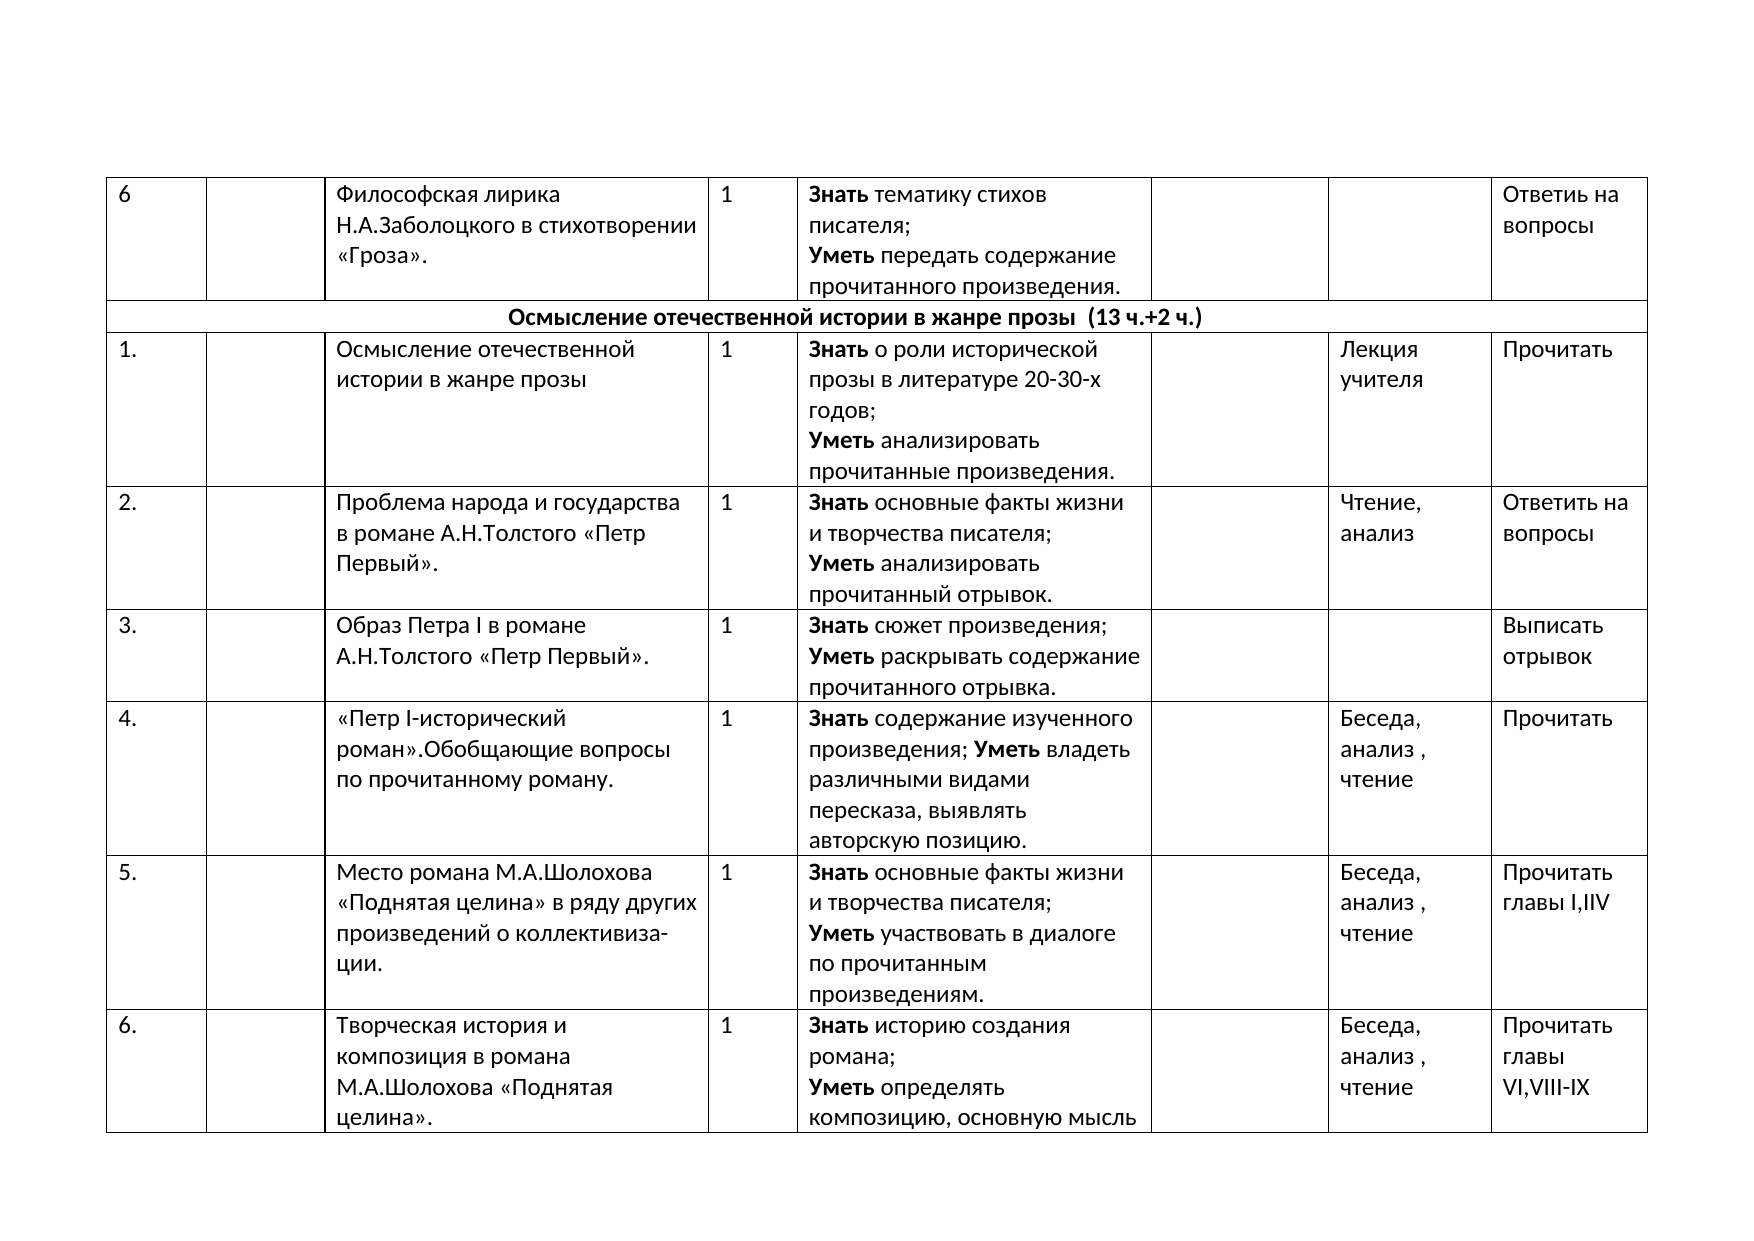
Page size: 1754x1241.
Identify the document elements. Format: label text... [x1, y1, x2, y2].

table_cell [1152, 333, 1328, 486]
table_cell Ответиь на вопросы [1492, 178, 1647, 300]
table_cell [326, 1010, 708, 1132]
table_cell Проблема народа и государства в романе А.Н.Толстого «Петр Первый». [326, 487, 708, 609]
table_cell 2. [107, 487, 206, 609]
table_cell 6 [107, 178, 206, 300]
table_cell «Петр I-исторический роман».Обобщающие вопросы по прочитанному роману. [326, 702, 708, 855]
table_cell 1 [709, 702, 797, 855]
table_cell Прочитать [1492, 333, 1647, 486]
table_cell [1492, 1010, 1647, 1132]
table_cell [798, 1010, 1151, 1132]
table_cell 1 [709, 856, 797, 1008]
table_cell [207, 702, 324, 855]
table_cell [1152, 610, 1328, 701]
table_cell 5. [107, 856, 206, 1008]
table_cell [207, 178, 324, 300]
table_cell [207, 487, 324, 609]
table_cell Образ Петра I в романе А.Н.Толстого «Петр Первый». [326, 610, 708, 701]
table_cell Знать основные факты жизни и творчества писателя; Уметь участвовать в диалоге по прочитанным произведениям. [798, 856, 1151, 1008]
table_cell [1152, 856, 1328, 1008]
table_cell 6. [107, 1010, 206, 1132]
table_cell [1152, 487, 1328, 609]
table_cell Знать основные факты жизни и творчества писателя; Уметь анализировать прочитанный отрывок. [798, 487, 1151, 609]
table_cell 1 [709, 178, 797, 300]
table_cell [1152, 702, 1328, 855]
table_cell 1 [709, 333, 797, 486]
table_cell 3. [107, 610, 206, 701]
table_cell Осмысление отечественной истории в жанре прозы [326, 333, 708, 486]
table_cell Место романа М.А.Шолохова «Поднятая целина» в ряду других произведений о коллективиза-ции. [326, 856, 708, 1008]
table_cell [207, 610, 324, 701]
table_cell [207, 1010, 324, 1132]
table_cell Философская лирика Н.А.Заболоцкого в стихотворении «Гроза». [326, 178, 708, 300]
table_cell [1329, 178, 1491, 300]
table_cell Прочитать главы I,IIV [1492, 856, 1647, 1008]
table_cell [1152, 178, 1328, 300]
table_cell Знать о роли исторической прозы в литературе 20-30-х годов; Уметь анализировать прочитанные произведения. [798, 333, 1151, 486]
table_cell Лекция учителя [1329, 333, 1491, 486]
table_cell Чтение, анализ [1329, 487, 1491, 609]
table_cell [207, 856, 324, 1008]
table_cell Выписать отрывок [1492, 610, 1647, 701]
table_cell 1. [107, 333, 206, 486]
table_cell 1 [709, 1010, 797, 1132]
table_cell Знать содержание изученного произведения; Уметь владеть различными видами пересказа, выявлять авторскую позицию. [798, 702, 1151, 855]
table_cell [1152, 1010, 1328, 1132]
table_cell [1329, 610, 1491, 701]
table_cell Осмысление отечественной истории в жанре прозы (13 ч.+2 ч.) [107, 301, 1647, 332]
table_cell Прочитать [1492, 702, 1647, 855]
table_cell Знать тематику стихов писателя; Уметь передать содержание прочитанного произведения. [798, 178, 1151, 300]
table_cell 4. [107, 702, 206, 855]
table_cell Знать сюжет произведения; Уметь раскрывать содержание прочитанного отрывка. [798, 610, 1151, 701]
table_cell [1329, 1010, 1491, 1132]
table_cell Ответить на вопросы [1492, 487, 1647, 609]
table_cell [207, 333, 324, 486]
table_cell 1 [709, 487, 797, 609]
table_cell Беседа, анализ , чтение [1329, 702, 1491, 855]
table_cell Беседа, анализ , чтение [1329, 856, 1491, 1008]
table_cell 1 [709, 610, 797, 701]
